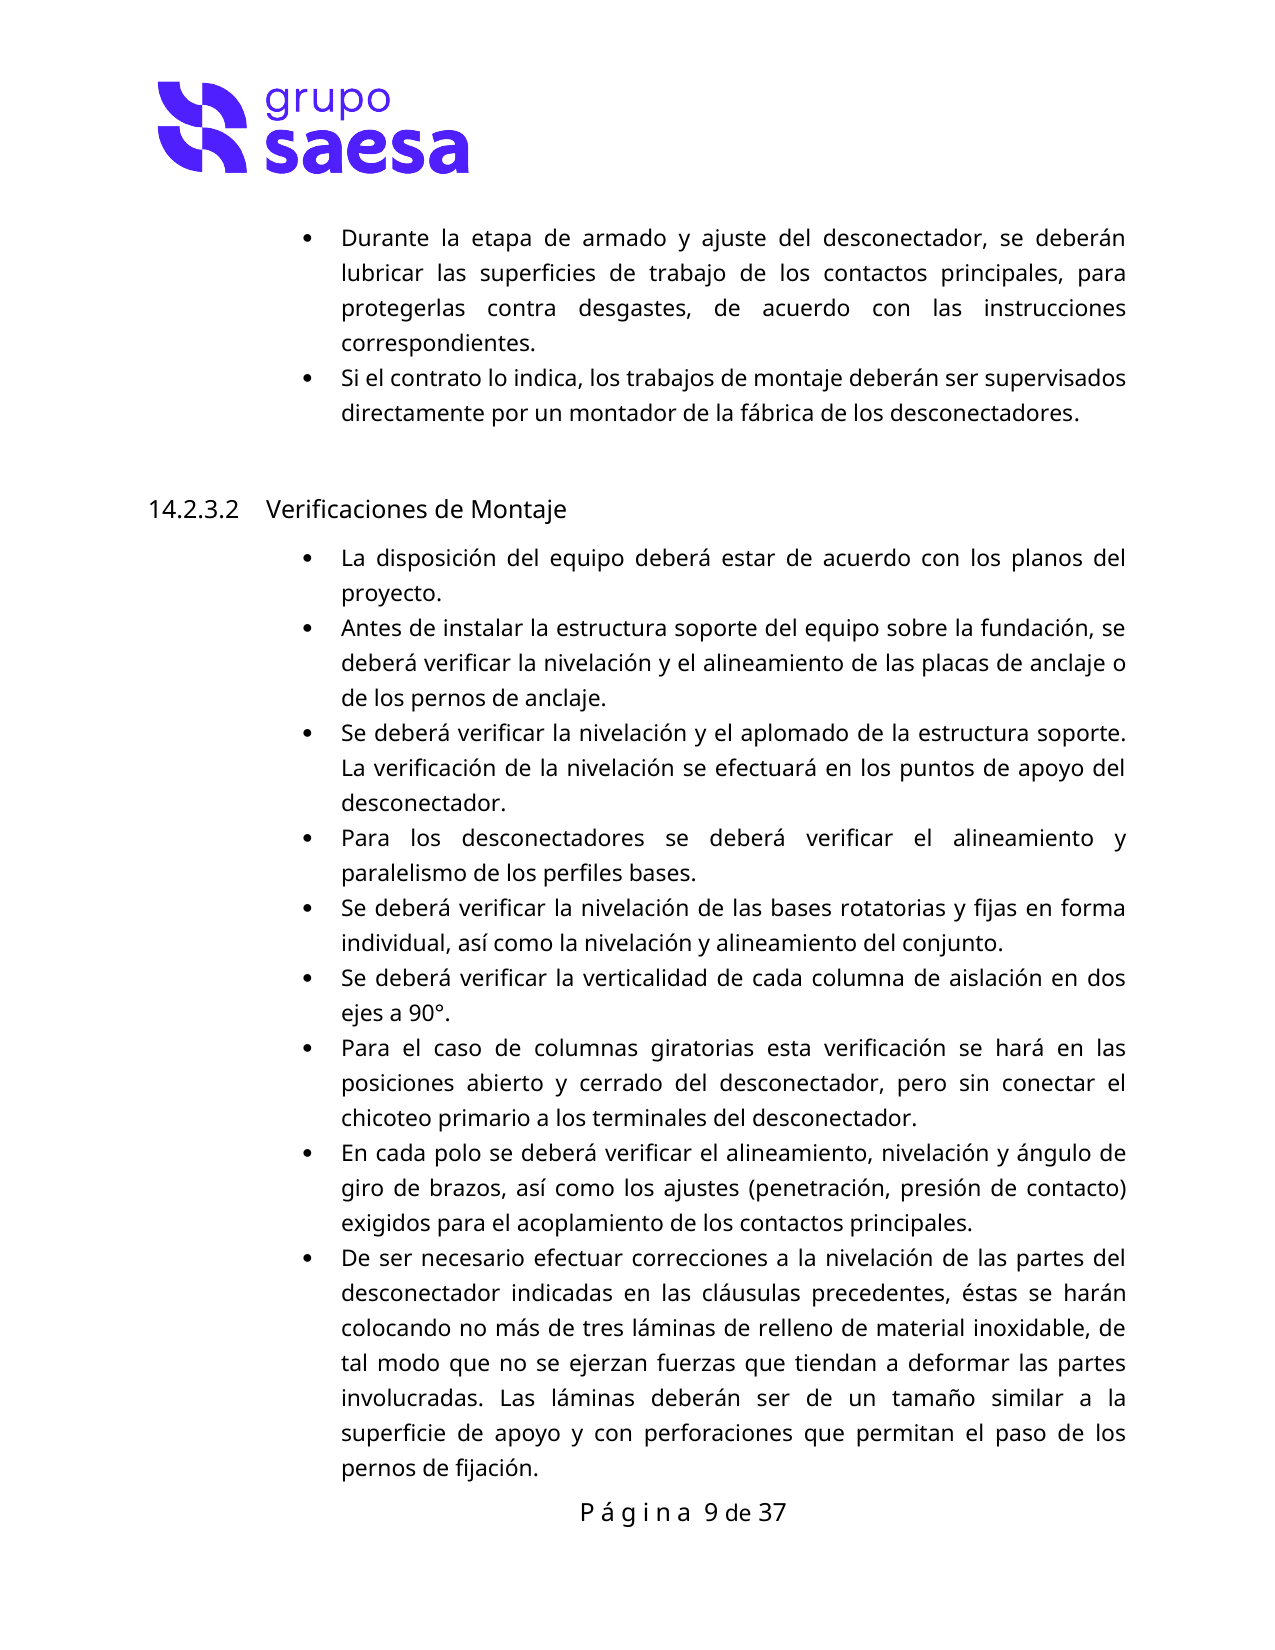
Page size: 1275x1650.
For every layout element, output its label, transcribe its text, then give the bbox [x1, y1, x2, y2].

subtitle Verificaciones de Montaje [148, 491, 1127, 526]
list Se deberá verificar la verticalidad de cada columna de aislación en dos ejes a 90°. [303, 962, 1127, 1028]
list Se deberá verificar la nivelación y el aplomado de la estructura soporte. La verificación de la nivelación se efectuará en los puntos de apoyo del desconectador. [303, 717, 1127, 818]
list Se deberá verificar la nivelación de las bases rotatorias y fijas en forma individual, así como la nivelación y alineamiento del conjunto. [303, 892, 1127, 958]
list Durante la etapa de armado y ajuste del desconectador, se deberán lubricar las superficies de trabajo de los contactos principales, para protegerlas contra desgastes, de acuerdo con las instrucciones correspondientes. [303, 221, 1127, 358]
list Antes de instalar la estructura soporte del equipo sobre la fundación, se deberá verificar la nivelación y el alineamiento de las placas de anclaje o de los pernos de anclaje. [303, 612, 1127, 713]
list En cada polo se deberá verificar el alineamiento, nivelación y ángulo de giro de brazos, así como los ajustes (penetración, presión de contacto) exigidos para el acoplamiento de los contactos principales. [303, 1137, 1127, 1238]
list Si el contrato lo indica, los trabajos de montaje deberán ser supervisados directamente por un montador de la fábrica de los desconectadores. [303, 361, 1127, 428]
list Para el caso de columnas giratorias esta verificación se hará en las posiciones abierto y cerrado del desconectador, pero sin conectar el chicoteo primario a los terminales del desconectador. [303, 1032, 1127, 1133]
picture [147, 73, 478, 177]
list De ser necesario efectuar correcciones a la nivelación de las partes del desconectador indicadas en las cláusulas precedentes, éstas se harán colocando no más de tres láminas de relleno de material inoxidable, de tal modo que no se ejerzan fuerzas que tiendan a deformar las partes involucradas. Las láminas deberán ser de un tamaño similar a la superficie de apoyo y con perforaciones que permitan el paso de los pernos de fijación. [303, 1242, 1127, 1483]
list La disposición del equipo deberá estar de acuerdo con los planos del proyecto. [303, 542, 1127, 608]
list Para los desconectadores se deberá verificar el alineamiento y paralelismo de los perfiles bases. [303, 822, 1127, 888]
